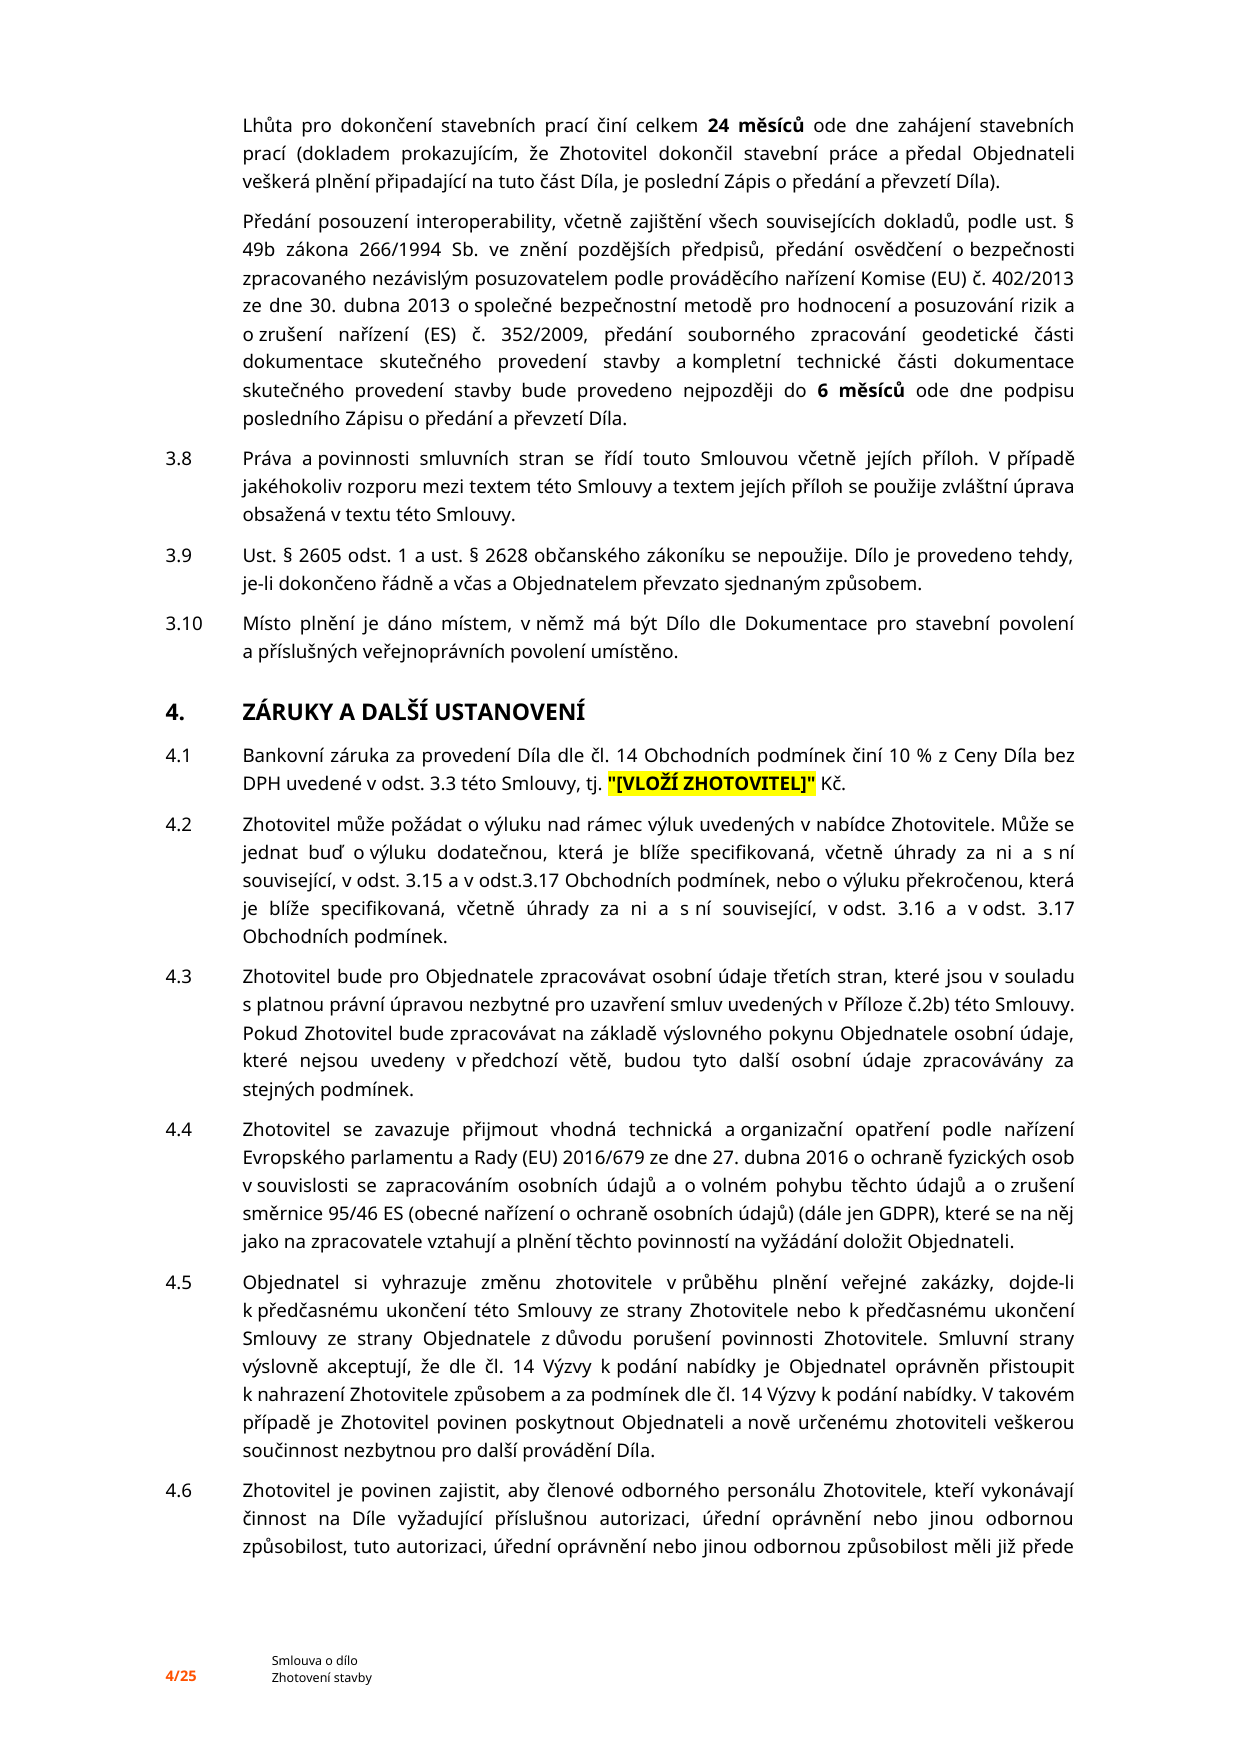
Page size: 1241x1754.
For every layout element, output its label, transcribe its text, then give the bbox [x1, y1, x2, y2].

text Bankovní záruka za provedení Díla dle čl. 14 Obchodních podmínek činí 10 % z Ceny Díla bez DPH uvedené v odst. 3.3 této Smlouvy, tj. "[VLOŽÍ ZHOTOVITEL]" Kč. [165, 743, 1075, 796]
text Ust. § 2605 odst. 1 a ust. § 2628 občanského zákoníku se nepoužije. Dílo je provedeno tehdy, je-li dokončeno řádně a včas a Objednatelem převzato sjednaným způsobem. [165, 542, 1075, 596]
text Zhotovitel může požádat o výluku nad rámec výluk uvedených v nabídce Zhotovitele. Může se jednat buď o výluku dodatečnou, která je blíže specifikovaná, včetně úhrady za ni a s ní související, v odst. 3.15 a v odst.3.17 Obchodních podmínek, nebo o výluku překročenou, která je blíže specifikovaná, včetně úhrady za ni a s ní související, v odst. 3.16 a v odst. 3.17 Obchodních podmínek. [165, 811, 1075, 949]
text ZÁRUKY A DALŠÍ USTANOVENÍ [165, 696, 1075, 727]
text Předání posouzení interoperability, včetně zajištění všech souvisejících dokladů, podle ust. § 49b zákona 266/1994 Sb. ve znění pozdějších předpisů, předání osvědčení o bezpečnosti zpracovaného nezávislým posuzovatelem podle prováděcího nařízení Komise (EU) č. 402/2013 ze dne 30. dubna 2013 o společné bezpečnostní metodě pro hodnocení a posuzování rizik a o zrušení nařízení (ES) č. 352/2009, předání souborného zpracování geodetické části dokumentace skutečného provedení stavby a kompletní technické části dokumentace skutečného provedení stavby bude provedeno nejpozději do 6 měsíců ode dne podpisu posledního Zápisu o předání a převzetí Díla. [242, 209, 1075, 430]
text Zhotovitel se zavazuje přijmout vhodná technická a organizační opatření podle nařízení Evropského parlamentu a Rady (EU) 2016/679 ze dne 27. dubna 2016 o ochraně fyzických osob v souvislosti se zapracováním osobních údajů a o volném pohybu těchto údajů a o zrušení směrnice 95/46 ES (obecné nařízení o ochraně osobních údajů) (dále jen GDPR), které se na něj jako na zpracovatele vztahují a plnění těchto povinností na vyžádání doložit Objednateli. [165, 1116, 1075, 1254]
text Místo plnění je dáno místem, v němž má být Dílo dle Dokumentace pro stavební povolení a příslušných veřejnoprávních povolení umístěno. [165, 611, 1075, 664]
text Lhůta pro dokončení stavebních prací činí celkem 24 měsíců ode dne zahájení stavebních prací (dokladem prokazujícím, že Zhotovitel dokončil stavební práce a předal Objednateli veškerá plnění připadající na tuto část Díla, je poslední Zápis o předání a převzetí Díla). [242, 112, 1075, 194]
text Práva a povinnosti smluvních stran se řídí touto Smlouvou včetně jejích příloh. V případě jakéhokoliv rozporu mezi textem této Smlouvy a textem jejích příloh se použije zvláštní úprava obsažená v textu této Smlouvy. [165, 445, 1075, 527]
text Zhotovitel bude pro Objednatele zpracovávat osobní údaje třetích stran, které jsou v souladu s platnou právní úpravou nezbytné pro uzavření smluv uvedených v Příloze č.2b) této Smlouvy. Pokud Zhotovitel bude zpracovávat na základě výslovného pokynu Objednatele osobní údaje, které nejsou uvedeny v předchozí větě, budou tyto další osobní údaje zpracovávány za stejných podmínek. [165, 964, 1075, 1101]
text Objednatel si vyhrazuje změnu zhotovitele v průběhu plnění veřejné zakázky, dojde-li k předčasnému ukončení této Smlouvy ze strany Zhotovitele nebo k předčasnému ukončení Smlouvy ze strany Objednatele z důvodu porušení povinnosti Zhotovitele. Smluvní strany výslovně akceptují, že dle čl. 14 Výzvy k podání nabídky je Objednatel oprávněn přistoupit k nahrazení Zhotovitele způsobem a za podmínek dle čl. 14 Výzvy k podání nabídky. V takovém případě je Zhotovitel povinen poskytnout Objednateli a nově určenému zhotoviteli veškerou součinnost nezbytnou pro další provádění Díla. [165, 1269, 1075, 1463]
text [165, 1478, 1075, 1559]
